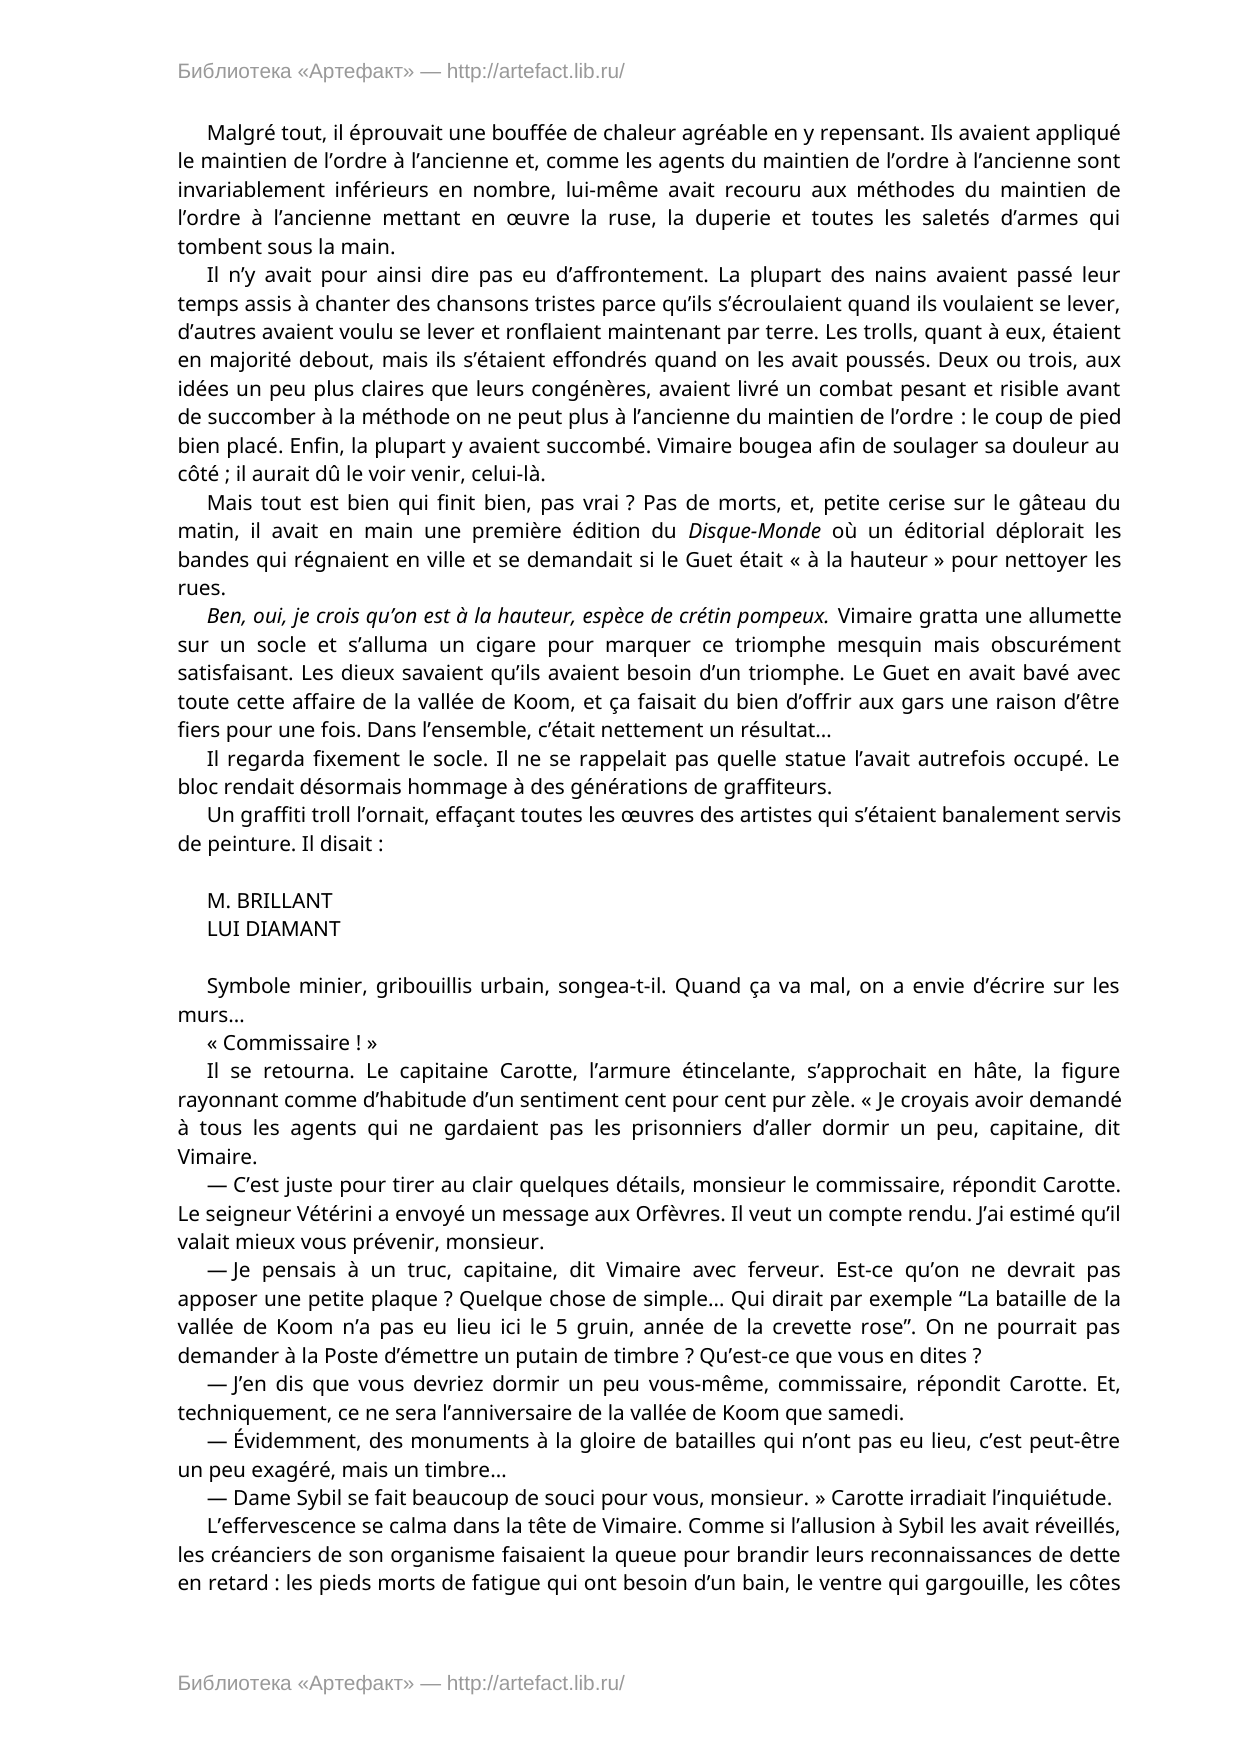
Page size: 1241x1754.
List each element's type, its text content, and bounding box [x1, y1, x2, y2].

text Il se retourna. Le capitaine Carotte, l’armure étincelante, s’approchait en hâte, la figure rayonnant comme d’habitude d’un sentiment cent pour cent pur zèle. « Je croyais avoir demandé à tous les agents qui ne gardaient pas les prisonniers d’aller dormir un peu, capitaine, dit Vimaire. [177, 1057, 1122, 1170]
text — Évidemment, des monuments à la gloire de batailles qui n’ont pas eu lieu, c’est peut-être un peu exagéré, mais un timbre… [177, 1426, 1122, 1483]
text Il n’y avait pour ainsi dire pas eu d’affrontement. La plupart des nains avaient passé leur temps assis à chanter des chansons tristes parce qu’ils s’écroulaient quand ils voulaient se lever, d’autres avaient voulu se lever et ronflaient maintenant par terre. Les trolls, quant à eux, étaient en majorité debout, mais ils s’étaient effondrés quand on les avait poussés. Deux ou trois, aux idées un peu plus claires que leurs congénères, avaient livré un combat pesant et risible avant de succomber à la méthode on ne peut plus à l’ancienne du maintien de l’ordre : le coup de pied bien placé. Enfin, la plupart y avaient succombé. Vimaire bougea afin de soulager sa douleur au côté ; il aurait dû le voir venir, celui-là. [177, 260, 1122, 488]
text LUI DIAMANT [177, 914, 1122, 943]
text Mais tout est bien qui finit bien, pas vrai ? Pas de morts, et, petite cerise sur le gâteau du matin, il avait en main une première édition du Disque-Monde où un éditorial déplorait les bandes qui régnaient en ville et se demandait si le Guet était « à la hauteur » pour nettoyer les rues. [177, 488, 1122, 602]
text Ben, oui, je crois qu’on est à la hauteur, espèce de crétin pompeux. Vimaire gratta une allumette sur un socle et s’alluma un cigare pour marquer ce triomphe mesquin mais obscurément satisfaisant. Les dieux savaient qu’ils avaient besoin d’un triomphe. Le Guet en avait bavé avec toute cette affaire de la vallée de Koom, et ça faisait du bien d’offrir aux gars une raison d’être fiers pour une fois. Dans l’ensemble, c’était nettement un résultat… [177, 602, 1122, 744]
text « Commissaire ! » [177, 1028, 1122, 1057]
text Un graffiti troll l’ornait, effaçant toutes les œuvres des artistes qui s’étaient banalement servis de peinture. Il disait : [177, 801, 1122, 857]
text — J’en dis que vous devriez dormir un peu vous-même, commissaire, répondit Carotte. Et, techniquement, ce ne sera l’anniversaire de la vallée de Koom que samedi. [177, 1369, 1122, 1426]
text Il regarda fixement le socle. Il ne se rappelait pas quelle statue l’avait autrefois occupé. Le bloc rendait désormais hommage à des générations de graffiteurs. [177, 744, 1122, 801]
text — Dame Sybil se fait beaucoup de souci pour vous, monsieur. » Carotte irradiait l’inquiétude. [177, 1483, 1122, 1512]
text — C’est juste pour tirer au clair quelques détails, monsieur le commissaire, répondit Carotte. Le seigneur Vétérini a envoyé un message aux Orfèvres. Il veut un compte rendu. J’ai estimé qu’il valait mieux vous prévenir, monsieur. [177, 1170, 1122, 1256]
text — Je pensais à un truc, capitaine, dit Vimaire avec ferveur. Est-ce qu’on ne devrait pas apposer une petite plaque ? Quelque chose de simple… Qui dirait par exemple “La bataille de la vallée de Koom n’a pas eu lieu ici le 5 gruin, année de la crevette rose”. On ne pourrait pas demander à la Poste d’émettre un putain de timbre ? Qu’est-ce que vous en dites ? [177, 1256, 1122, 1369]
text M. BRILLANT [177, 886, 1122, 914]
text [177, 1512, 1122, 1597]
text Symbole minier, gribouillis urbain, songea-t-il. Quand ça va mal, on a envie d’écrire sur les murs… [177, 971, 1122, 1028]
text Malgré tout, il éprouvait une bouffée de chaleur agréable en y repensant. Ils avaient appliqué le maintien de l’ordre à l’ancienne et, comme les agents du maintien de l’ordre à l’ancienne sont invariablement inférieurs en nombre, lui-même avait recouru aux méthodes du maintien de l’ordre à l’ancienne mettant en œuvre la ruse, la duperie et toutes les saletés d’armes qui tombent sous la main. [177, 118, 1122, 260]
